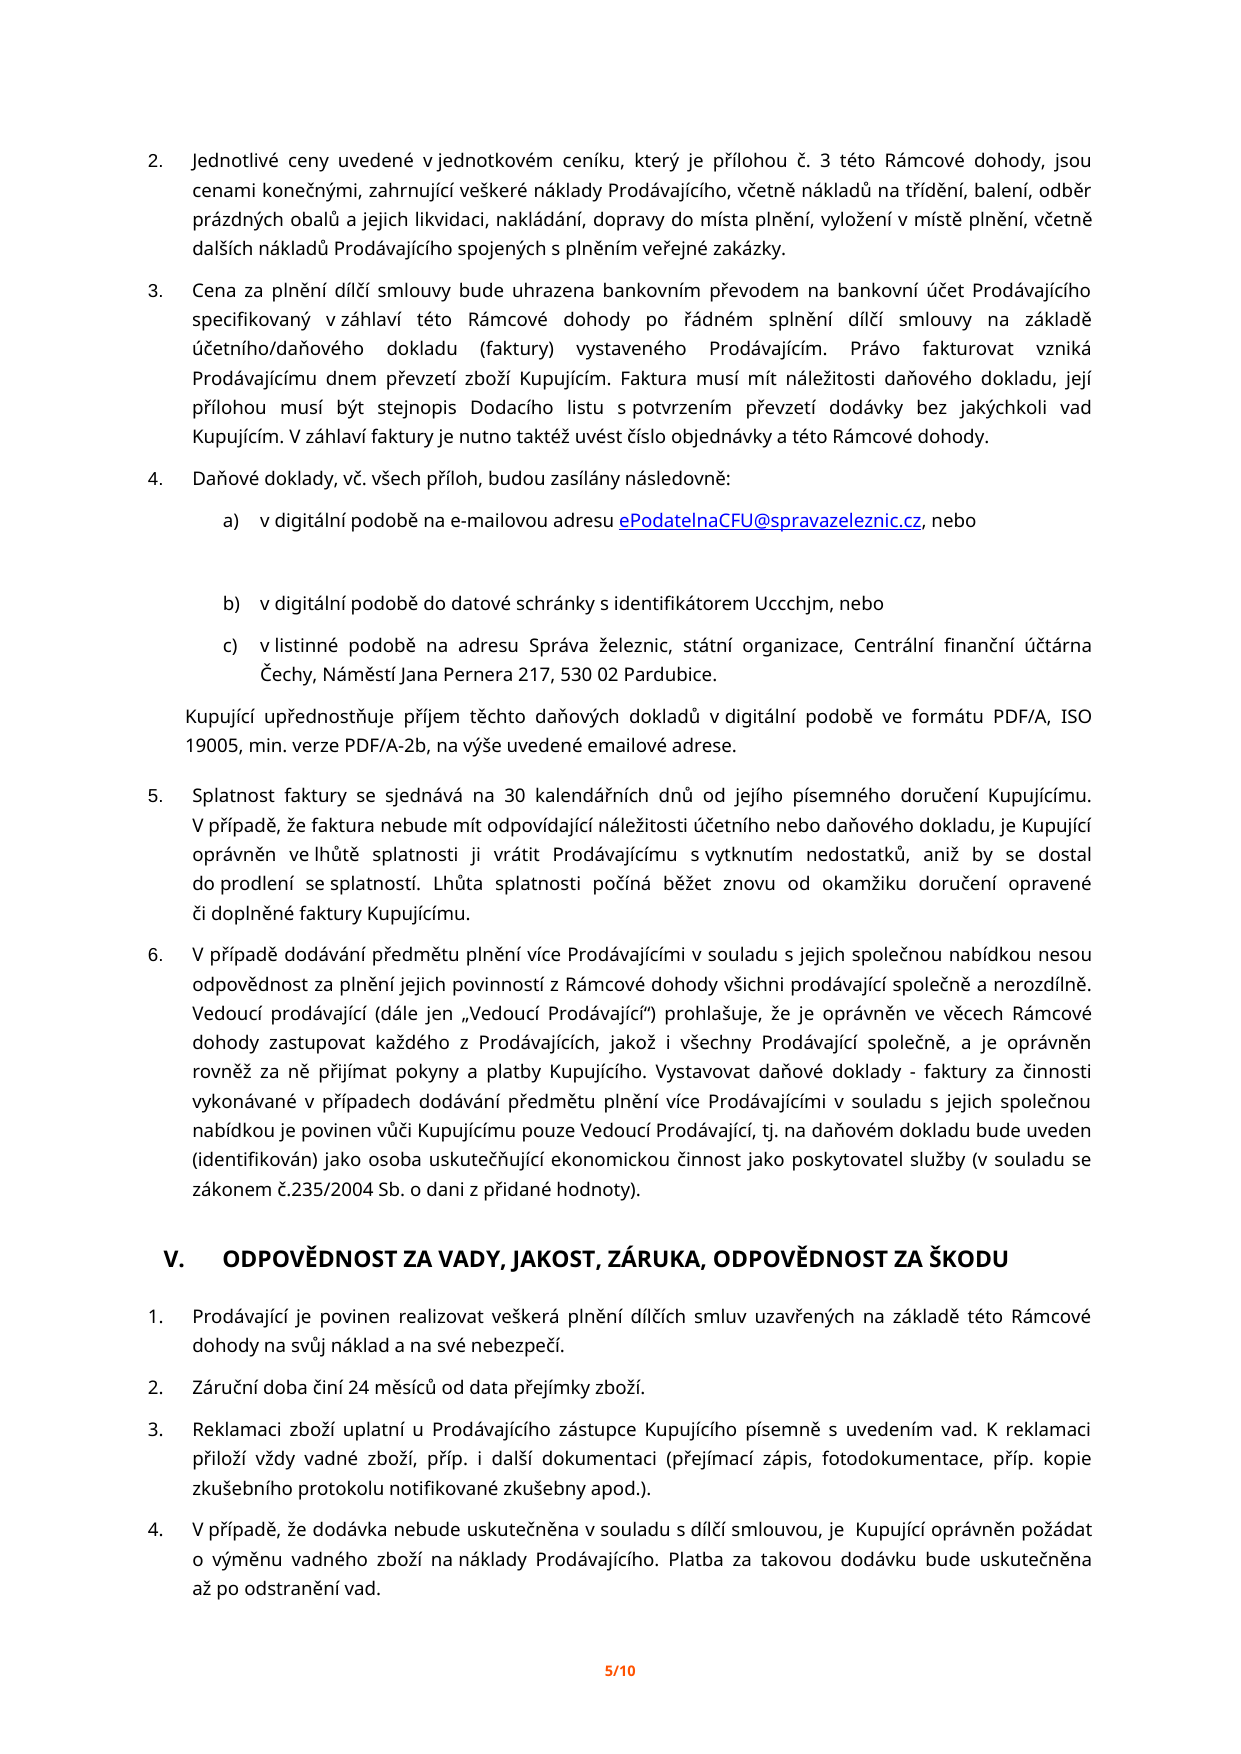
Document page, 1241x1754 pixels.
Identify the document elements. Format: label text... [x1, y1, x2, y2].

list v digitální podobě na e-mailovou adresu ePodatelnaCFU@spravazeleznic.cz, nebo [223, 507, 1093, 533]
list Reklamaci zboží uplatní u Prodávajícího zástupce Kupujícího písemně s uvedením vad. K reklamaci přiloží vždy vadné zboží, příp. i další dokumentaci (přejímací zápis, fotodokumentace, příp. kopie zkušebního protokolu notifikované zkušebny apod.). [148, 1416, 1093, 1500]
subtitle Splatnost faktury se sjednává na 30 kalendářních dnů od jejího písemného doručení Kupujícímu. V případě, že faktura nebude mít odpovídající náležitosti účetního nebo daňového dokladu, je Kupující oprávněn ve lhůtě splatnosti ji vrátit Prodávajícímu s vytknutím nedostatků, aniž by se dostal do prodlení se splatností. Lhůta splatnosti počíná běžet znovu od okamžiku doručení opravené či doplněné faktury Kupujícímu. [148, 783, 1093, 925]
subtitle Jednotlivé ceny uvedené v jednotkovém ceníku, který je přílohou č. 3 této Rámcové dohody, jsou cenami konečnými, zahrnující veškeré náklady Prodávajícího, včetně nákladů na třídění, balení, odběr prázdných obalů a jejich likvidaci, nakládání, dopravy do místa plnění, vyložení v místě plnění, včetně dalších nákladů Prodávajícího spojených s plněním veřejné zakázky. [148, 148, 1093, 261]
list V případě dodávání předmětu plnění více Prodávajícími v souladu s jejich společnou nabídkou nesou odpovědnost za plnění jejich povinností z Rámcové dohody všichni prodávající společně a nerozdílně. Vedoucí prodávající (dále jen „Vedoucí Prodávající“) prohlašuje, že je oprávněn ve věcech Rámcové dohody zastupovat každého z Prodávajících, jakož i všechny Prodávající společně, a je oprávněn rovněž za ně přijímat pokyny a platby Kupujícího. Vystavovat daňové doklady - faktury za činnosti vykonávané v případech dodávání předmětu plnění více Prodávajícími v souladu s jejich společnou nabídkou je povinen vůči Kupujícímu pouze Vedoucí Prodávající, tj. na daňovém dokladu bude uveden (identifikován) jako osoba uskutečňující ekonomickou činnost jako poskytovatel služby (v souladu se zákonem č.235/2004 Sb. o dani z přidané hodnoty). [148, 942, 1093, 1201]
list ODPOVĚDNOST ZA VADY, JAKOST, ZÁRUKA, ODPOVĚDNOST ZA ŠKODU [185, 1243, 1093, 1274]
list v listinné podobě na adresu Správa železnic, státní organizace, Centrální finanční účtárna Čechy, Náměstí Jana Pernera 217, 530 02 Pardubice. [223, 632, 1093, 687]
list V případě, že dodávka nebude uskutečněna v souladu s dílčí smlouvou, je Kupující oprávněn požádat o výměnu vadného zboží na náklady Prodávajícího. Platba za takovou dodávku bude uskutečněna až po odstranění vad. [148, 1517, 1093, 1601]
text Kupující upřednostňuje příjem těchto daňových dokladů v digitální podobě ve formátu PDF/A, ISO 19005, min. verze PDF/A-2b, na výše uvedené emailové adrese. [185, 703, 1093, 758]
list v digitální podobě do datové schránky s identifikátorem Uccchjm, nebo [223, 591, 1093, 616]
list Záruční doba činí 24 měsíců od data přejímky zboží. [148, 1374, 1093, 1400]
list Prodávající je povinen realizovat veškerá plnění dílčích smluv uzavřených na základě této Rámcové dohody na svůj náklad a na své nebezpečí. [148, 1303, 1093, 1358]
subtitle Cena za plnění dílčí smlouvy bude uhrazena bankovním převodem na bankovní účet Prodávajícího specifikovaný v záhlaví této Rámcové dohody po řádném splnění dílčí smlouvy na základě účetního/daňového dokladu (faktury) vystaveného Prodávajícím. Právo fakturovat vzniká Prodávajícímu dnem převzetí zboží Kupujícím. Faktura musí mít náležitosti daňového dokladu, její přílohou musí být stejnopis Dodacího listu s potvrzením převzetí dodávky bez jakýchkoli vad Kupujícím. V záhlaví faktury je nutno taktéž uvést číslo objednávky a této Rámcové dohody. [148, 277, 1093, 449]
subtitle Daňové doklady, vč. všech příloh, budou zasílány následovně: [148, 465, 1093, 491]
